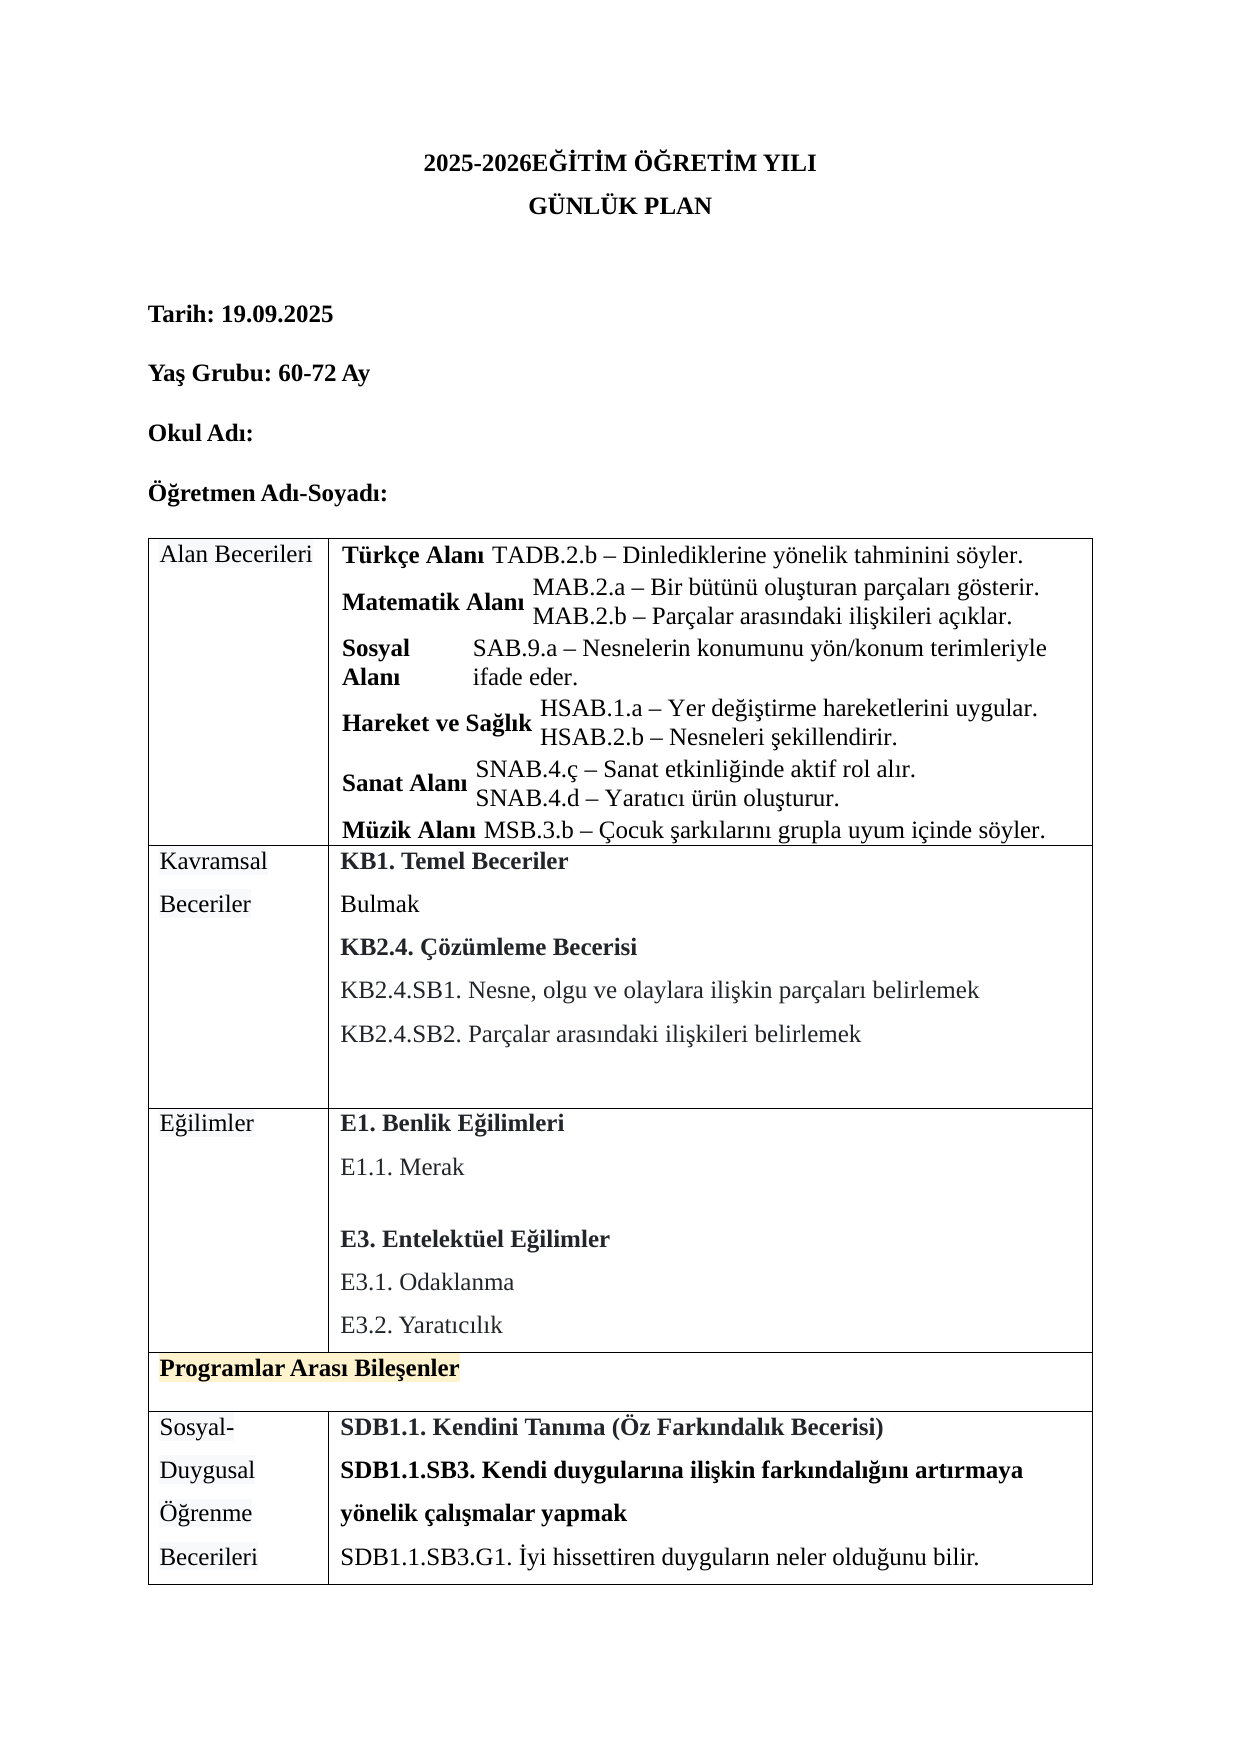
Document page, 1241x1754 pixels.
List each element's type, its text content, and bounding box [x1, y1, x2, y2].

table_cell Eğilimler [149, 1109, 328, 1352]
table_cell E1. Benlik Eğilimleri E1.1. Merak E3. Entelektüel Eğilimler E3.1. Odaklanma E3.2. Yaratıcılık [329, 1109, 1092, 1352]
table_header [329, 539, 1092, 845]
table_cell Kavramsal Beceriler [149, 846, 328, 1107]
text Öğretmen Adı-Soyadı: [148, 478, 1093, 507]
table_header Alan Becerileri [149, 539, 328, 845]
text 2025-2026EĞİTİM ÖĞRETİM YILI GÜNLÜK PLAN [148, 148, 1093, 266]
table_cell Programlar Arası Bileşenler [149, 1353, 1092, 1411]
table_cell Sosyal-Duygusal Öğrenme Becerileri [149, 1412, 328, 1583]
text Okul Adı: [148, 418, 1093, 447]
text Yaş Grubu: 60-72 Ay [148, 358, 1093, 387]
table_cell SDB1.1. Kendini Tanıma (Öz Farkındalık Becerisi) SDB1.1.SB3. Kendi duygularına ilişkin farkındalığını artırmaya yönelik çalışmalar yapmak SDB1.1.SB3.G1. İyi hissettiren duyguların neler olduğunu bilir. [329, 1412, 1092, 1583]
text Tarih: 19.09.2025 [148, 299, 1093, 327]
table_cell KB1. Temel Beceriler Bulmak KB2.4. Çözümleme Becerisi KB2.4.SB1. Nesne, olgu ve olaylara ilişkin parçaları belirlemek KB2.4.SB2. Parçalar arasındaki ilişkileri belirlemek [329, 846, 1092, 1107]
